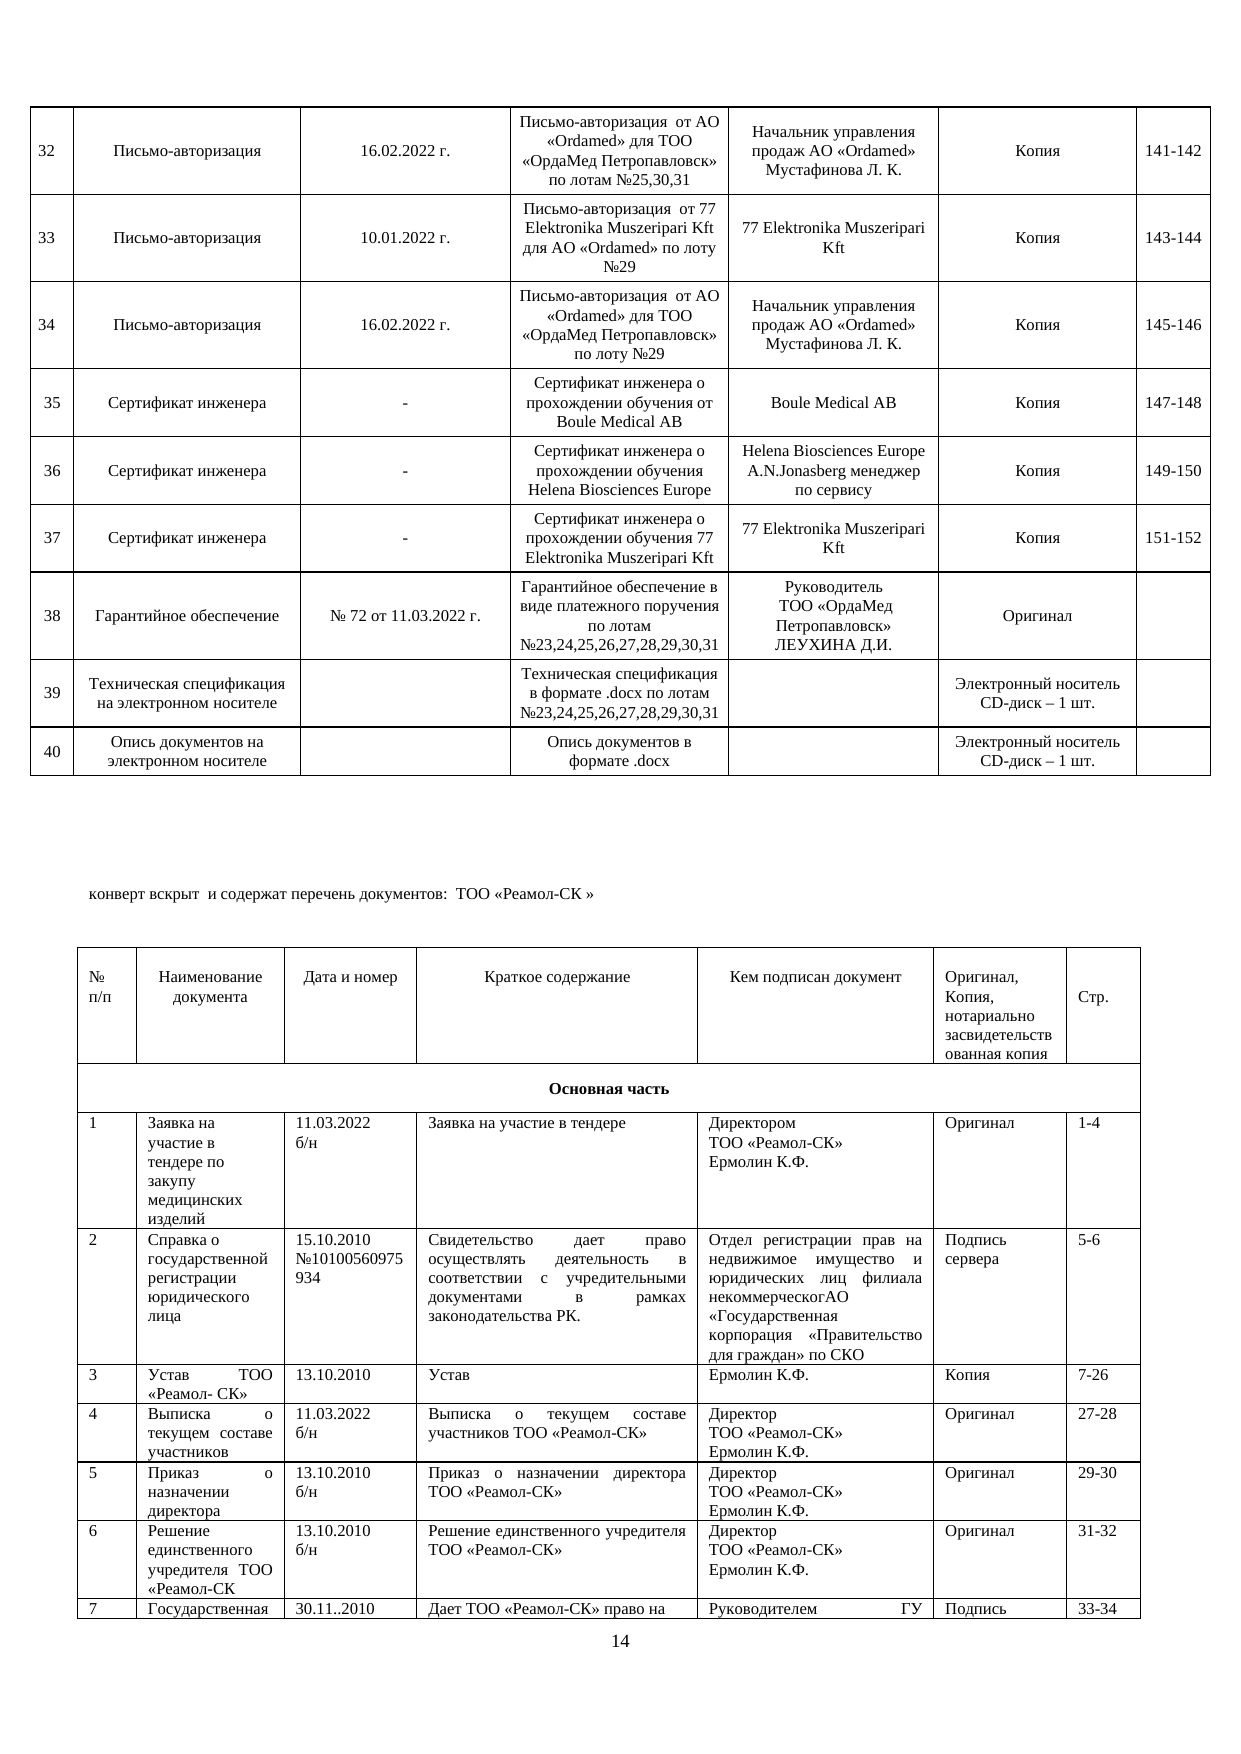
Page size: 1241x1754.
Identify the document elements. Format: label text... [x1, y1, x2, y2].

table_cell 33-34 [1067, 1599, 1140, 1618]
table_cell Устав ТОО «Реамол- СК» [137, 1365, 284, 1403]
table_cell [1137, 573, 1210, 658]
table_cell Копия [939, 437, 1136, 503]
table_cell Начальник управления продаж АО «Ordamed» Мустафинова Л. К. [729, 282, 938, 368]
table_cell 145-146 [1137, 282, 1210, 368]
table_cell [1137, 728, 1210, 775]
table_cell 11.03.2022 б/н [285, 1113, 416, 1228]
table_cell Оригинал [934, 1404, 1066, 1461]
table_cell Опись документов в формате .docx [511, 728, 728, 775]
table_cell 15.10.2010 №10100560975934 [285, 1229, 416, 1363]
table_cell Сертификат инженера о прохождении обучения от Boule Medical AB [511, 369, 728, 436]
table_cell Письмо-авторизация от АО «Ordamed» для ТОО «ОрдаМед Петропавловск» по лотам №25,30,31 [511, 108, 728, 193]
table_cell 39 [31, 660, 73, 726]
table_cell 5-6 [1067, 1229, 1140, 1363]
table_header Дата и номер [285, 948, 416, 1063]
table_header Кем подписан документ [698, 948, 933, 1063]
table_cell Сертификат инженера [74, 369, 300, 436]
table_cell Оригинал [934, 1521, 1066, 1598]
table_cell Электронный носитель CD-диск – 1 шт. [939, 728, 1136, 775]
table_cell - [301, 437, 510, 503]
table_cell Оригинал [934, 1113, 1066, 1228]
table_cell 7-26 [1067, 1365, 1140, 1403]
table_cell 40 [31, 728, 73, 775]
table_cell 31-32 [1067, 1521, 1140, 1598]
table_cell Сертификат инженера о прохождении обучения 77 Elektronika Muszeripari Kft [511, 505, 728, 571]
table_cell Справка о государственной регистрации юридического лица [137, 1229, 284, 1363]
table_cell 4 [78, 1404, 136, 1461]
table_cell Директор ТОО «Реамол-СК» Ермолин К.Ф. [698, 1463, 933, 1520]
table_cell Копия [939, 195, 1136, 281]
table_cell [729, 728, 938, 775]
table_cell [729, 660, 938, 726]
table_cell 35 [31, 369, 73, 436]
table_cell 34 [31, 282, 73, 368]
table_cell 151-152 [1137, 505, 1210, 571]
table_cell 143-144 [1137, 195, 1210, 281]
table_cell 2 [78, 1229, 136, 1363]
table_cell Подпись сервера [934, 1599, 1066, 1618]
table_cell 37 [31, 505, 73, 571]
table_cell Электронный носитель CD-диск – 1 шт. [939, 660, 1136, 726]
table_header Оригинал, Копия, нотариально засвидетельствованная копия [934, 948, 1066, 1063]
table_cell Основная часть [78, 1064, 1140, 1112]
table_cell Письмо-авторизация [74, 108, 300, 193]
table_cell Письмо-авторизация [74, 195, 300, 281]
table_cell Отдел регистрации прав на недвижимое имущество и юридических лиц филиала некоммерческогАО «Государственная корпорация «Правительство для граждан» по СКО [698, 1229, 933, 1363]
table_cell Копия [939, 108, 1136, 193]
table_cell Письмо-авторизация от АО «Ordamed» для ТОО «ОрдаМед Петропавловск» по лоту №29 [511, 282, 728, 368]
table_cell 6 [78, 1521, 136, 1598]
text конверт вскрыт и содержат перечень документов: ТОО «Реамол-СК » [89, 884, 1152, 903]
table_cell 13.10.2010 б/н [285, 1521, 416, 1598]
table_cell Ермолин К.Ф. [698, 1365, 933, 1403]
table_cell Оригинал [939, 573, 1136, 658]
table_cell Техническая спецификация в формате .docx по лотам №23,24,25,26,27,28,29,30,31 [511, 660, 728, 726]
table_cell 10.01.2022 г. [301, 195, 510, 281]
table_header Стр. [1067, 948, 1140, 1063]
table_cell Письмо-авторизация [74, 282, 300, 368]
table_cell 13.10.2010 б/н [285, 1463, 416, 1520]
table_cell 1 [78, 1113, 136, 1228]
table_cell № 72 от 11.03.2022 г. [301, 573, 510, 658]
table_cell Начальник управления продаж АО «Ordamed» Мустафинова Л. К. [729, 108, 938, 193]
table_cell [301, 728, 510, 775]
table_cell 29-30 [1067, 1463, 1140, 1520]
table_header Наименование документа [137, 948, 284, 1063]
table_cell Техническая спецификация на электронном носителе [74, 660, 300, 726]
table_cell 16.02.2022 г. [301, 282, 510, 368]
table_cell 7 [78, 1599, 136, 1618]
table_cell Директор ТОО «Реамол-СК» Ермолин К.Ф. [698, 1404, 933, 1461]
table_cell - [301, 369, 510, 436]
table_cell 1-4 [1067, 1113, 1140, 1228]
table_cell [417, 1599, 697, 1618]
table_header Краткое содержание [417, 948, 697, 1063]
table_cell 36 [31, 437, 73, 503]
table_cell Приказ о назначении директора [137, 1463, 284, 1520]
table_cell - [301, 505, 510, 571]
table_cell Руководитель ТОО «ОрдаМед Петропавловск» ЛЕУХИНА Д.И. [729, 573, 938, 658]
table_header № п/п [78, 948, 136, 1063]
table_cell Решение единственного учредителя ТОО «Реамол-СК [137, 1521, 284, 1598]
table_cell 32 [31, 108, 73, 193]
table_cell Копия [939, 282, 1136, 368]
table_cell Заявка на участие в тендере [417, 1113, 697, 1228]
table_cell 77 Elektronika Muszeripari Kft [729, 505, 938, 571]
table_cell Копия [939, 505, 1136, 571]
table_cell 16.02.2022 г. [301, 108, 510, 193]
table_cell 38 [31, 573, 73, 658]
table_cell Опись документов на электронном носителе [74, 728, 300, 775]
table_cell 147-148 [1137, 369, 1210, 436]
table_cell Свидетельство дает право осуществлять деятельность в соответствии с учредительными документами в рамках законодательства РК. [417, 1229, 697, 1363]
table_cell 13.10.2010 [285, 1365, 416, 1403]
table_cell 77 Elektronika Muszeripari Kft [729, 195, 938, 281]
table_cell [698, 1599, 933, 1618]
table_cell 33 [31, 195, 73, 281]
table_cell 141-142 [1137, 108, 1210, 193]
table_cell Сертификат инженера [74, 505, 300, 571]
table_cell 149-150 [1137, 437, 1210, 503]
table_cell Оригинал [934, 1463, 1066, 1520]
table_cell Helena Biosciences Europe A.N.Jonasberg менеджер по сервису [729, 437, 938, 503]
table_cell Решение единственного учредителя ТОО «Реамол-СК» [417, 1521, 697, 1598]
table_cell Письмо-авторизация от 77 Elektronika Muszeripari Kft для АО «Ordamed» по лоту №29 [511, 195, 728, 281]
table_cell Boule Medical AB [729, 369, 938, 436]
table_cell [137, 1599, 284, 1618]
table_cell [1137, 660, 1210, 726]
table_cell Выписка о текущем составе участников ТОО «Реамол-СК» [417, 1404, 697, 1461]
table_cell Приказ о назначении директора ТОО «Реамол-СК» [417, 1463, 697, 1520]
table_cell Копия [939, 369, 1136, 436]
table_cell Устав [417, 1365, 697, 1403]
table_cell Сертификат инженера [74, 437, 300, 503]
table_cell Подпись сервера [934, 1229, 1066, 1363]
table_cell Гарантийное обеспечение [74, 573, 300, 658]
table_cell 3 [78, 1365, 136, 1403]
table_cell 27-28 [1067, 1404, 1140, 1461]
table_cell Гарантийное обеспечение в виде платежного поручения по лотам №23,24,25,26,27,28,29,30,31 [511, 573, 728, 658]
table_cell [301, 660, 510, 726]
table_cell Копия [934, 1365, 1066, 1403]
table_cell 5 [78, 1463, 136, 1520]
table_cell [285, 1599, 416, 1618]
table_cell Директор ТОО «Реамол-СК» Ермолин К.Ф. [698, 1521, 933, 1598]
table_cell Заявка на участие в тендере по закупу медицинских изделий [137, 1113, 284, 1228]
table_cell Выписка о текущем составе участников [137, 1404, 284, 1461]
table_cell Сертификат инженера о прохождении обучения Helena Biosciences Europe [511, 437, 728, 503]
table_cell 11.03.2022 б/н [285, 1404, 416, 1461]
table_cell Директором ТОО «Реамол-СК» Ермолин К.Ф. [698, 1113, 933, 1228]
